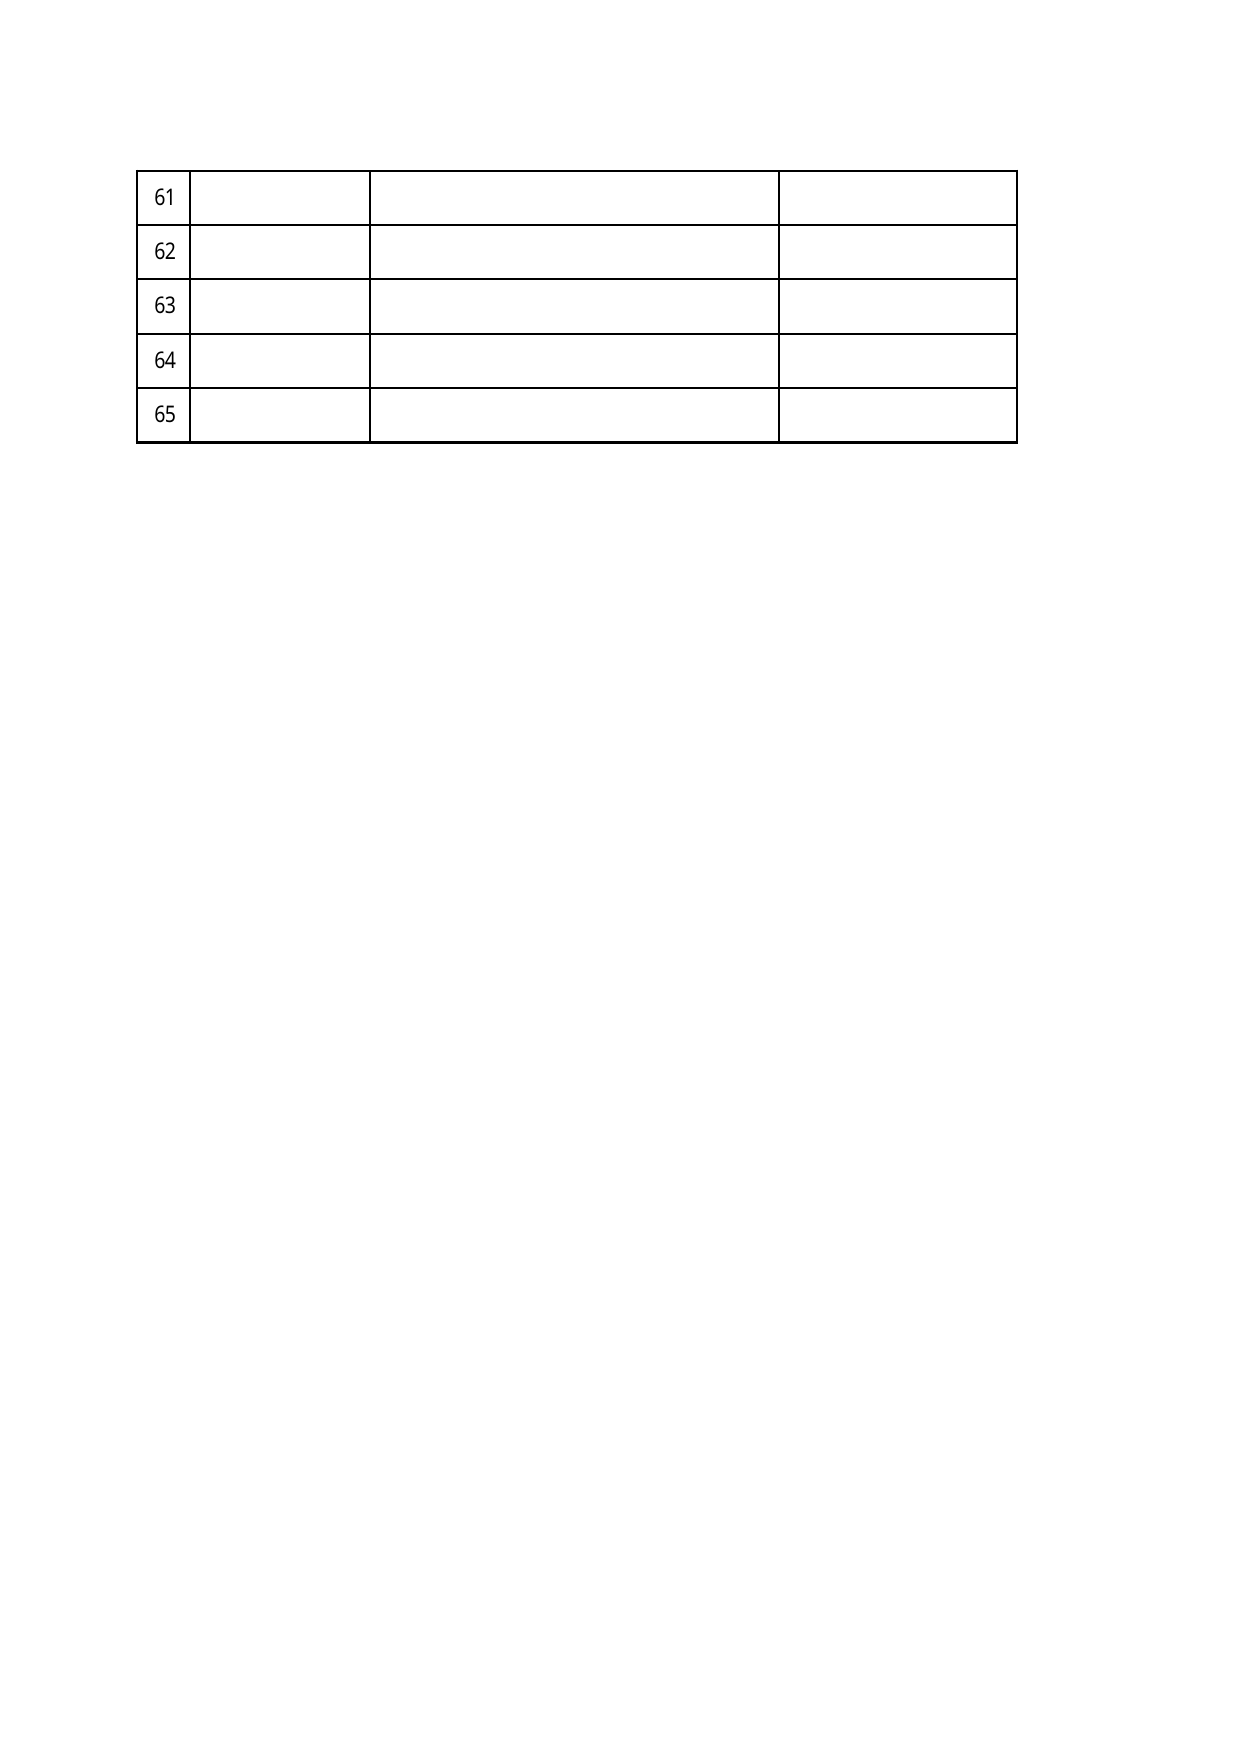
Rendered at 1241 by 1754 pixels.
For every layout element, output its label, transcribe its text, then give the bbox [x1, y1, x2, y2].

table_cell [191, 389, 369, 441]
table_cell [780, 280, 1016, 333]
table_header [780, 172, 1016, 224]
table_cell [780, 226, 1016, 278]
table_cell [191, 280, 369, 333]
table_cell [371, 226, 778, 278]
table_cell [191, 335, 369, 387]
table_cell 63 [138, 280, 189, 333]
table_cell [371, 280, 778, 333]
table_header [191, 172, 369, 224]
table_cell [371, 335, 778, 387]
table_header [371, 172, 778, 224]
table_cell [191, 226, 369, 278]
table_cell [780, 389, 1016, 441]
table_cell [780, 335, 1016, 387]
table_cell 65 [138, 389, 189, 441]
table_cell 64 [138, 335, 189, 387]
table_cell [371, 389, 778, 441]
table_cell 62 [138, 226, 189, 278]
table_header 61 [138, 172, 189, 224]
